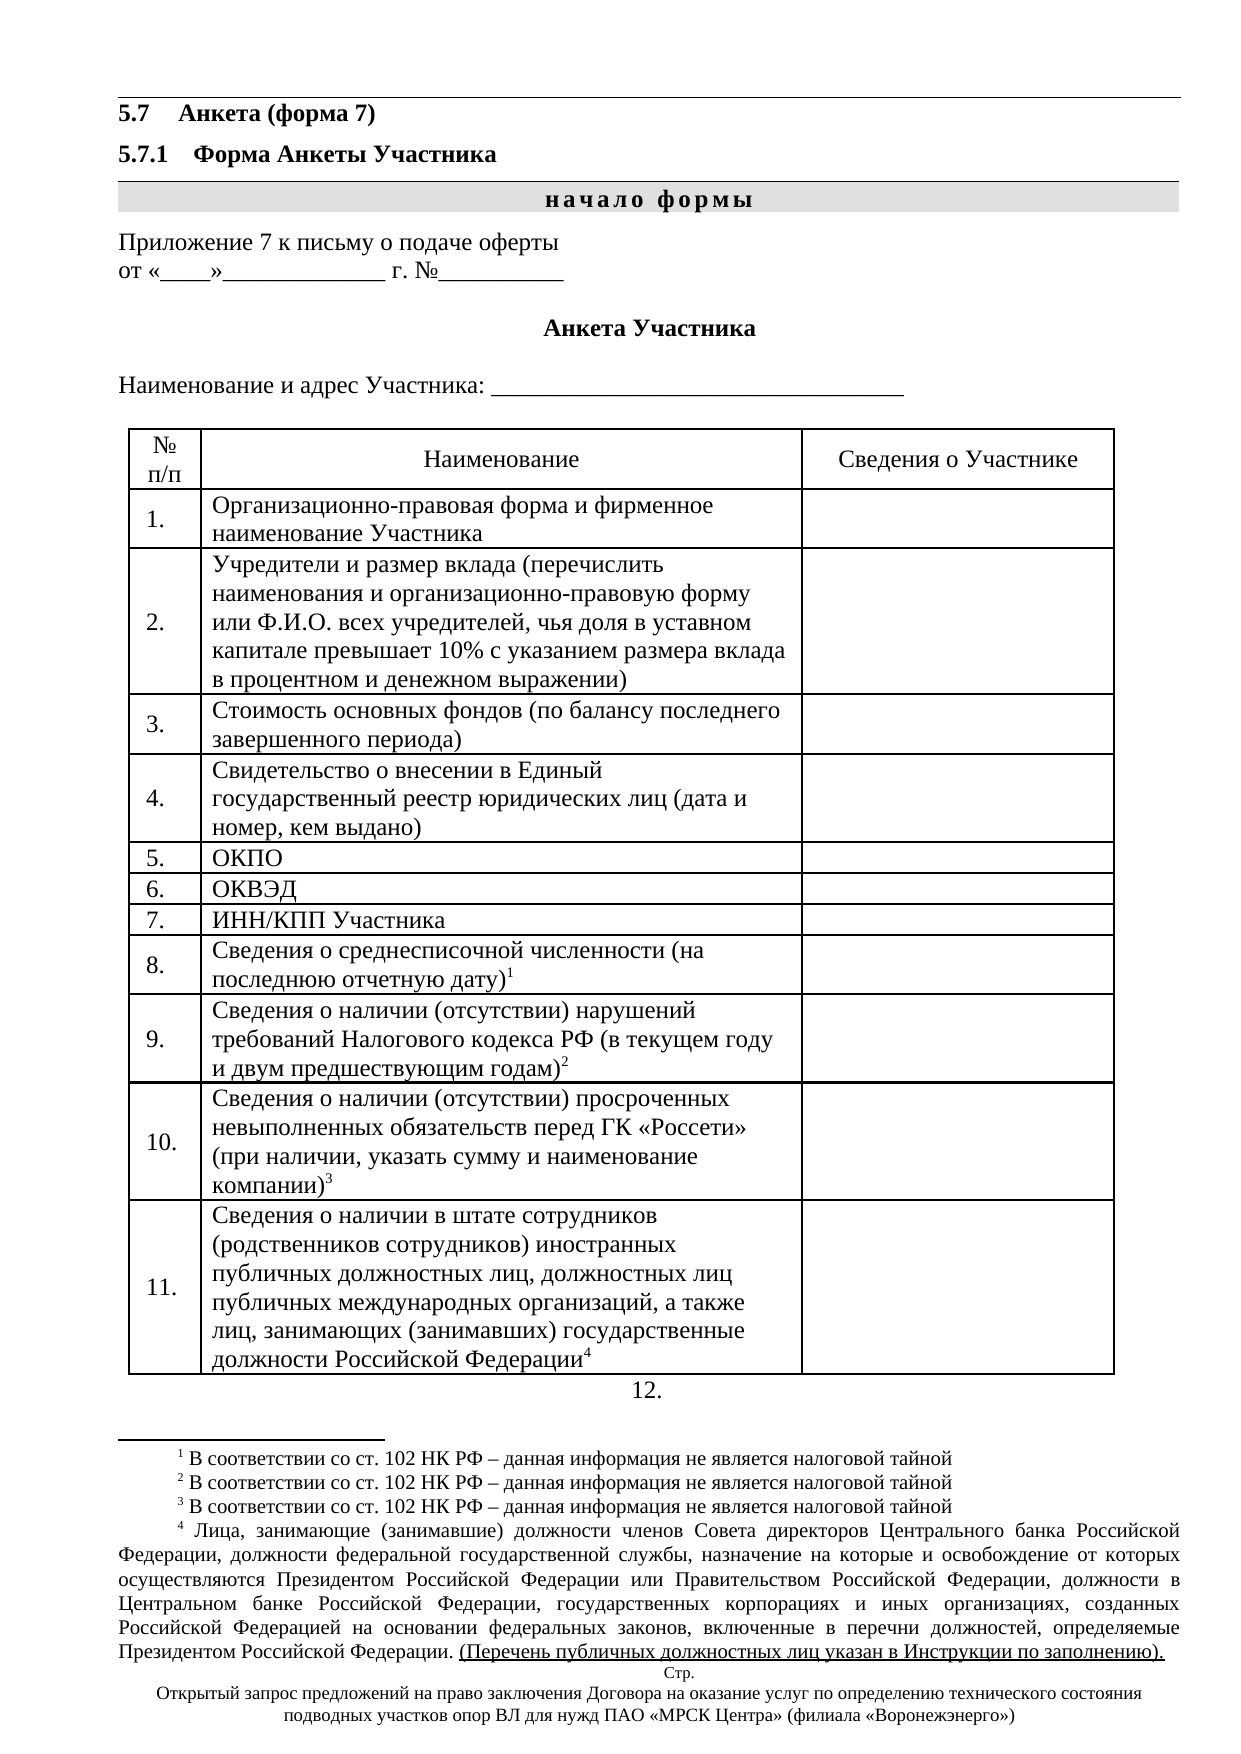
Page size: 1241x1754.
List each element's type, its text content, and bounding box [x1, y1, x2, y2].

table_cell [803, 1084, 1113, 1198]
table_cell [130, 549, 200, 693]
table_cell Стоимость основных фондов (по балансу последнего завершенного периода) [202, 695, 801, 753]
table_header [803, 936, 1113, 993]
text Приложение 7 к письму о подаче оферты от «____»_____________ г. №__________ [118, 227, 1181, 284]
table_cell [130, 1201, 200, 1373]
table_cell ОКВЭД [202, 874, 801, 903]
table_cell Учредители и размер вклада (перечислить наименования и организационно-правовую форму или Ф.И.О. всех учредителей, чья доля в уставном капитале превышает 10% с указанием размера вклада в процентном и денежном выражении) [202, 549, 801, 693]
table_cell Сведения о наличии в штате сотрудников (родственников сотрудников) иностранных публичных должностных лиц, должностных лиц публичных международных организаций, а также лиц, занимающих (занимавших) государственные должности Российской Федерации [202, 1201, 801, 1373]
table_cell [803, 695, 1113, 753]
subtitle Анкета (форма 7) [118, 98, 1181, 127]
table_cell [803, 995, 1113, 1081]
table_cell [803, 549, 1113, 693]
table_cell [803, 755, 1113, 841]
table_cell Свидетельство о внесении в Единый государственный реестр юридических лиц (дата и номер, кем выдано) [202, 755, 801, 841]
table_header Наименование [202, 430, 801, 488]
table_cell Сведения о наличии (отсутствии) нарушений требований Налогового кодекса РФ (в текущем году и двум предшествующим годам) [202, 995, 801, 1081]
table_cell [803, 1201, 1113, 1373]
table_cell Сведения о наличии (отсутствии) просроченных невыполненных обязательств перед ГК «Россети» (при наличии, указать сумму и наименование компании) [202, 1084, 801, 1198]
table_cell [803, 843, 1113, 872]
table_header Сведения о Участнике [803, 430, 1113, 488]
table_cell [130, 874, 200, 903]
subtitle Форма Анкеты Участника [118, 139, 1181, 168]
table_cell [130, 995, 200, 1081]
table_cell [130, 755, 200, 841]
table_cell [130, 905, 200, 933]
table_cell Организационно-правовая форма и фирменное наименование Участника [202, 490, 801, 547]
table_header [130, 936, 200, 993]
table_cell ОКПО [202, 843, 801, 872]
table_header № п/п [130, 430, 200, 488]
table_cell [130, 1084, 200, 1198]
table_cell [130, 843, 200, 872]
text Наименование и адрес Участника: _________________________________ [118, 371, 1181, 399]
table_cell [130, 490, 200, 547]
table_cell [803, 874, 1113, 903]
text начало формы [118, 182, 1179, 212]
table_cell ИНН/КПП Участника [202, 905, 801, 933]
table_cell [130, 695, 200, 753]
text Анкета Участника [118, 313, 1181, 342]
table_cell [803, 905, 1113, 933]
table_cell [803, 490, 1113, 547]
table_header Сведения о среднесписочной численности (на последнюю отчетную дату) [202, 936, 801, 993]
